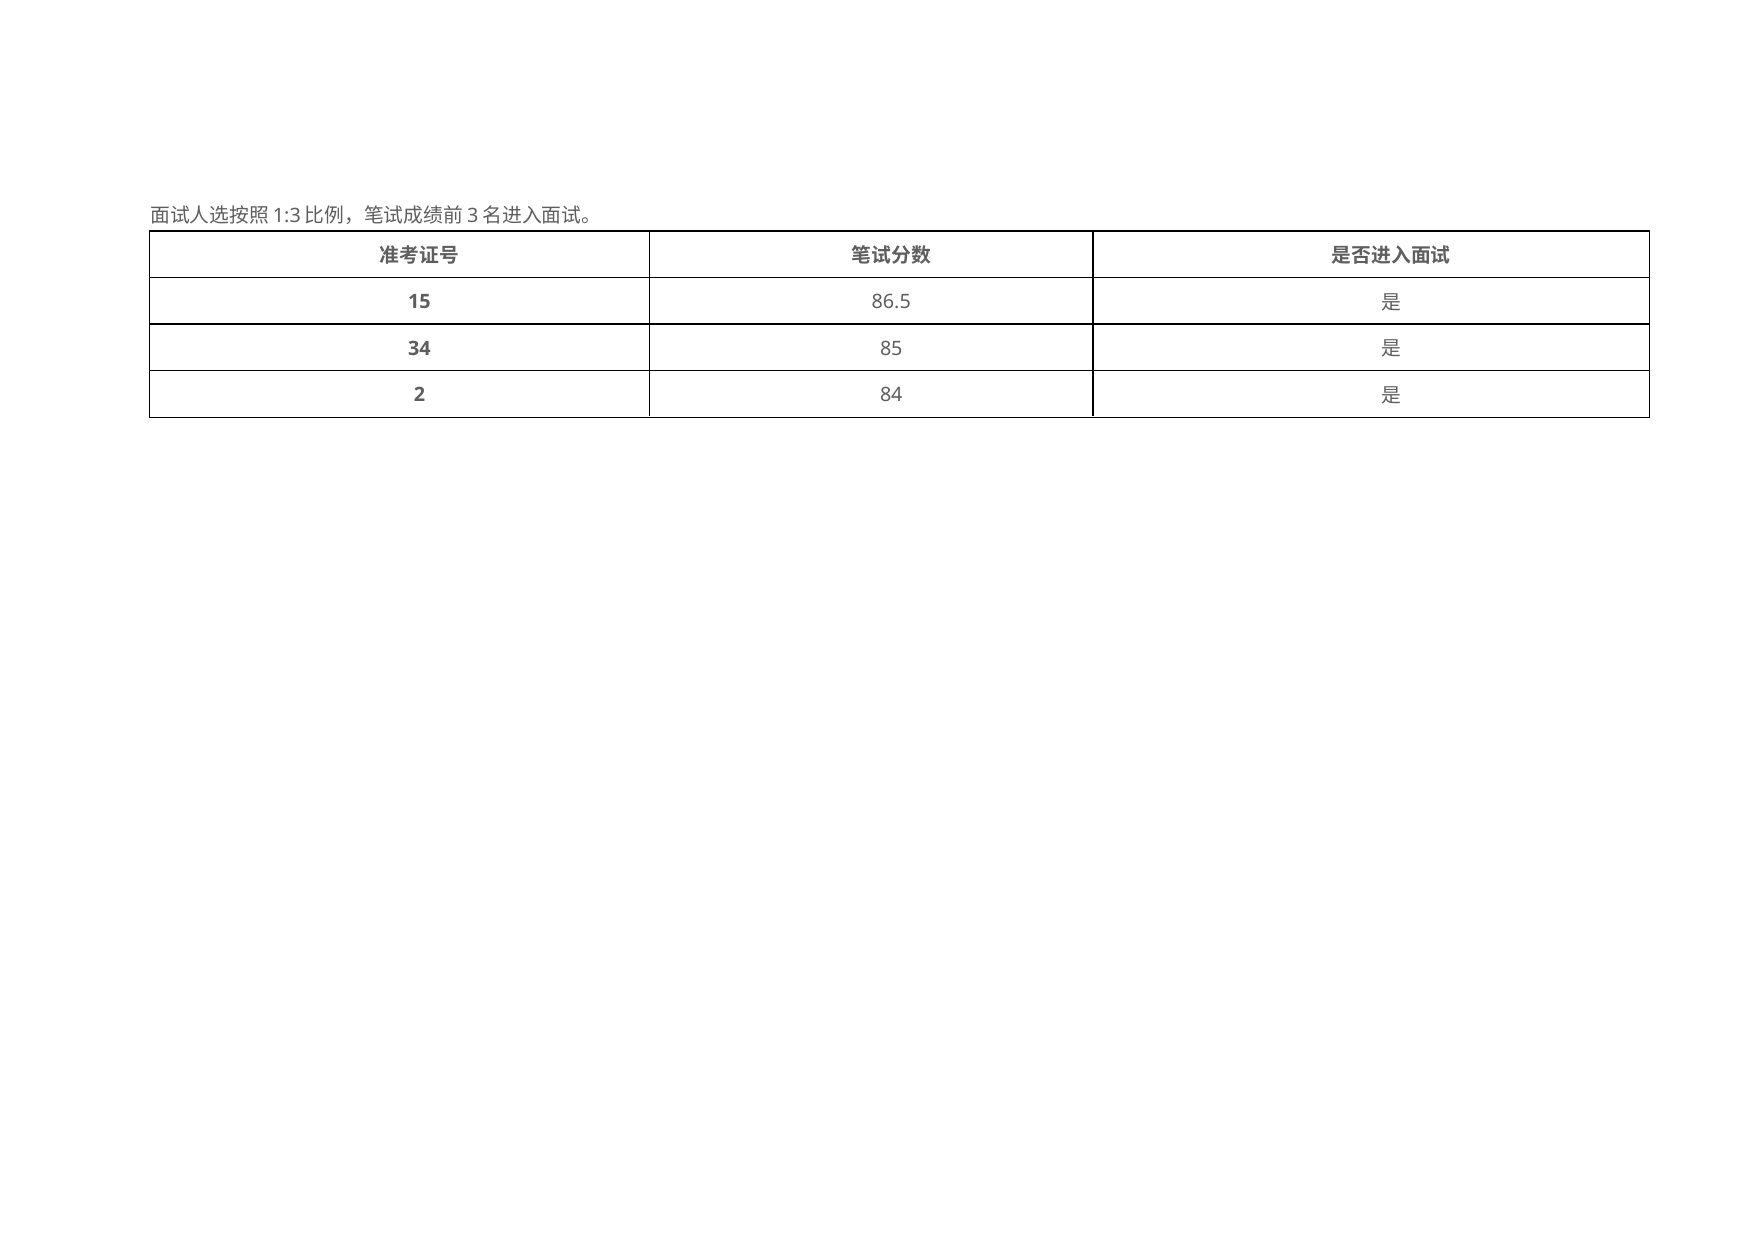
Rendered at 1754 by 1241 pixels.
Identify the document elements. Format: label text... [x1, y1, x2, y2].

table_cell 2 [150, 371, 649, 416]
table_cell 34 [150, 325, 649, 370]
table_cell 84 [650, 371, 1092, 416]
table_cell 是 [1094, 325, 1649, 370]
table_cell 是 [1094, 278, 1649, 323]
table_header 是否进入面试 [1094, 232, 1649, 277]
text 面试人选按照1:3比例，笔试成绩前3名进入面试。 [150, 198, 1604, 230]
table_cell 86.5 [650, 278, 1092, 323]
table_header 准考证号 [150, 232, 649, 277]
table_cell 15 [150, 278, 649, 323]
table_header 笔试分数 [650, 232, 1092, 277]
table_cell 85 [650, 325, 1092, 370]
table_cell 是 [1094, 371, 1649, 416]
